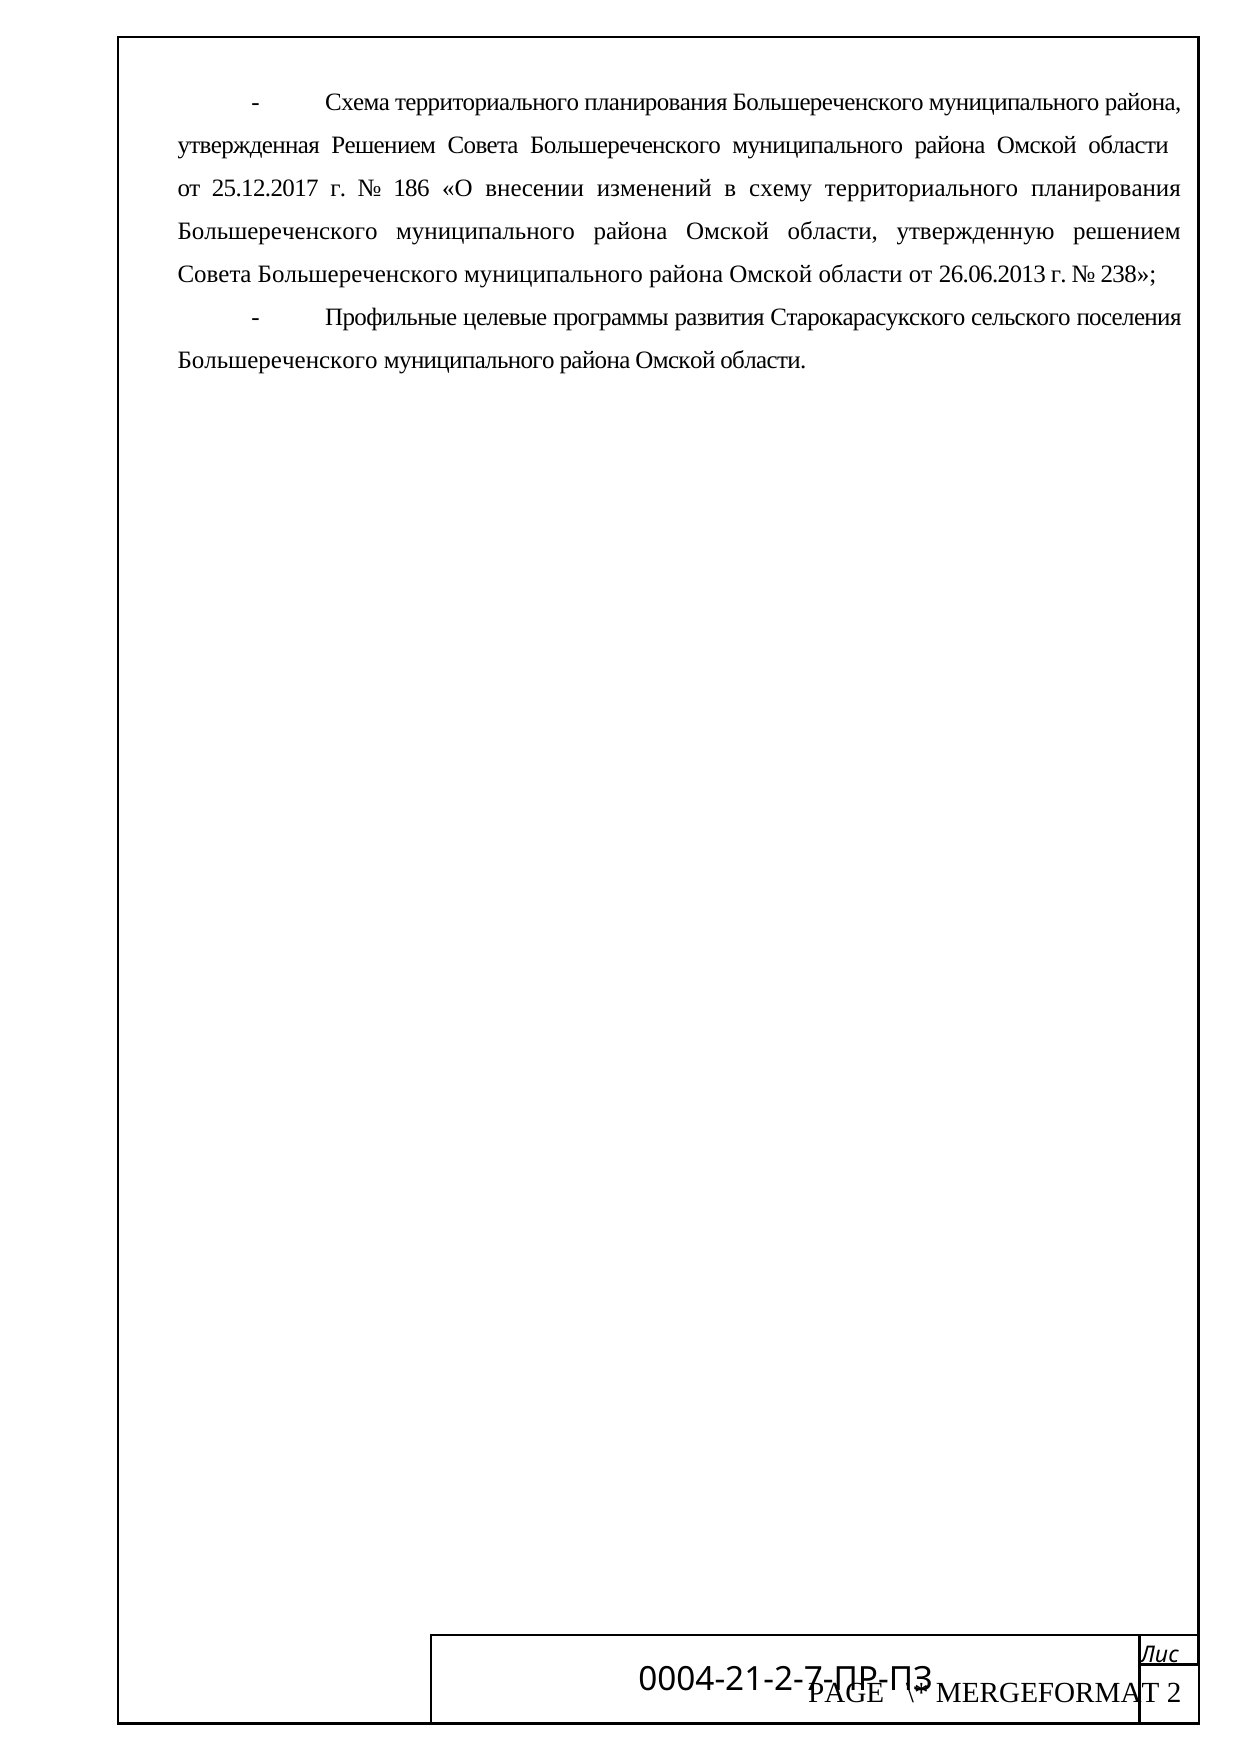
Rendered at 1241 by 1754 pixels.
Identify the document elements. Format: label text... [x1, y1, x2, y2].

text - Схема территориального планирования Большереченского муниципального района, утвержденная Решением Совета Большереченского муниципального района Омской области от 25.12.2017 г. № 186 «О внесении изменений в схему территориального планирования Большереченского муниципального района Омской области, утвержденную решением Совета Большереченского муниципального района Омской области от 26.06.2013 г. № 238»; [177, 87, 1181, 288]
text - Профильные целевые программы развития Старокарасукского сельского поселения Большереченского муниципального района Омской области. [177, 302, 1181, 374]
